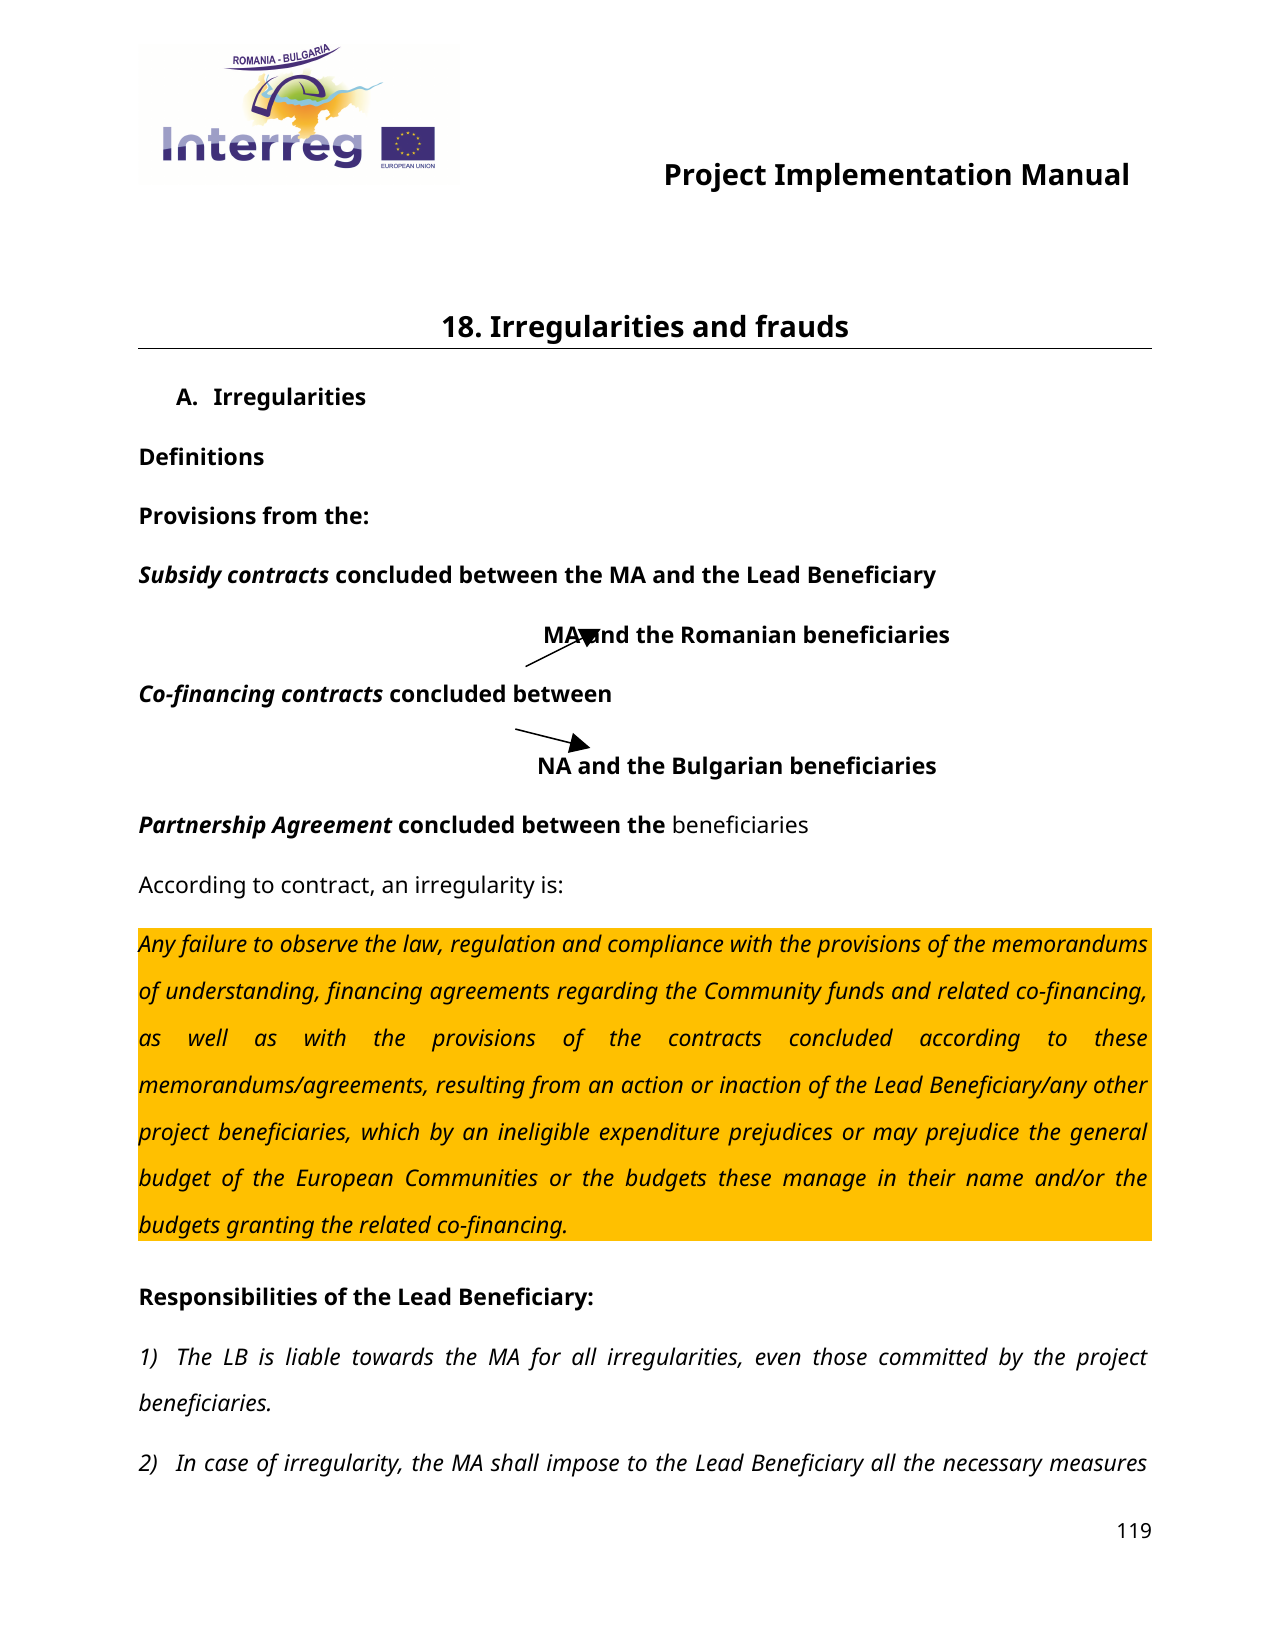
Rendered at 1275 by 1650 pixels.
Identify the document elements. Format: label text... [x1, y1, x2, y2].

list The LB is liable towards the MA for all irregularities, even those committed by the project beneficiaries. [138, 1341, 1152, 1419]
text Definitions [138, 441, 1152, 472]
picture [138, 44, 461, 185]
text MA and the Romanian beneficiaries [138, 619, 1152, 650]
text Any failure to observe the law, regulation and compliance with the provisions of the memorandums of understanding, financing agreements regarding the Community funds and related co-financing, as well as with the provisions of the contracts concluded according to these memorandums/agreements, resulting from an action or inaction of the Lead Beneficiary/any other project beneficiaries, which by an ineligible expenditure prejudices or may prejudice the general budget of the European Communities or the budgets these manage in their name and/or the budgets granting the related co-financing. [138, 928, 1152, 1241]
text Co-financing contracts concluded between [138, 678, 1152, 709]
text NA and the Bulgarian beneficiaries [138, 750, 1152, 781]
text Partnership Agreement concluded between the beneficiaries [138, 809, 1152, 841]
text Subsidy contracts concluded between the MA and the Lead Beneficiary [138, 559, 1152, 591]
title Responsibilities of the Lead Beneficiary: [138, 1281, 1152, 1312]
text According to contract, an irregularity is: [138, 869, 1152, 900]
subtitle 18. Irregularities and frauds [138, 306, 1152, 348]
title Irregularities [176, 381, 1152, 412]
text Provisions from the: [138, 500, 1152, 531]
